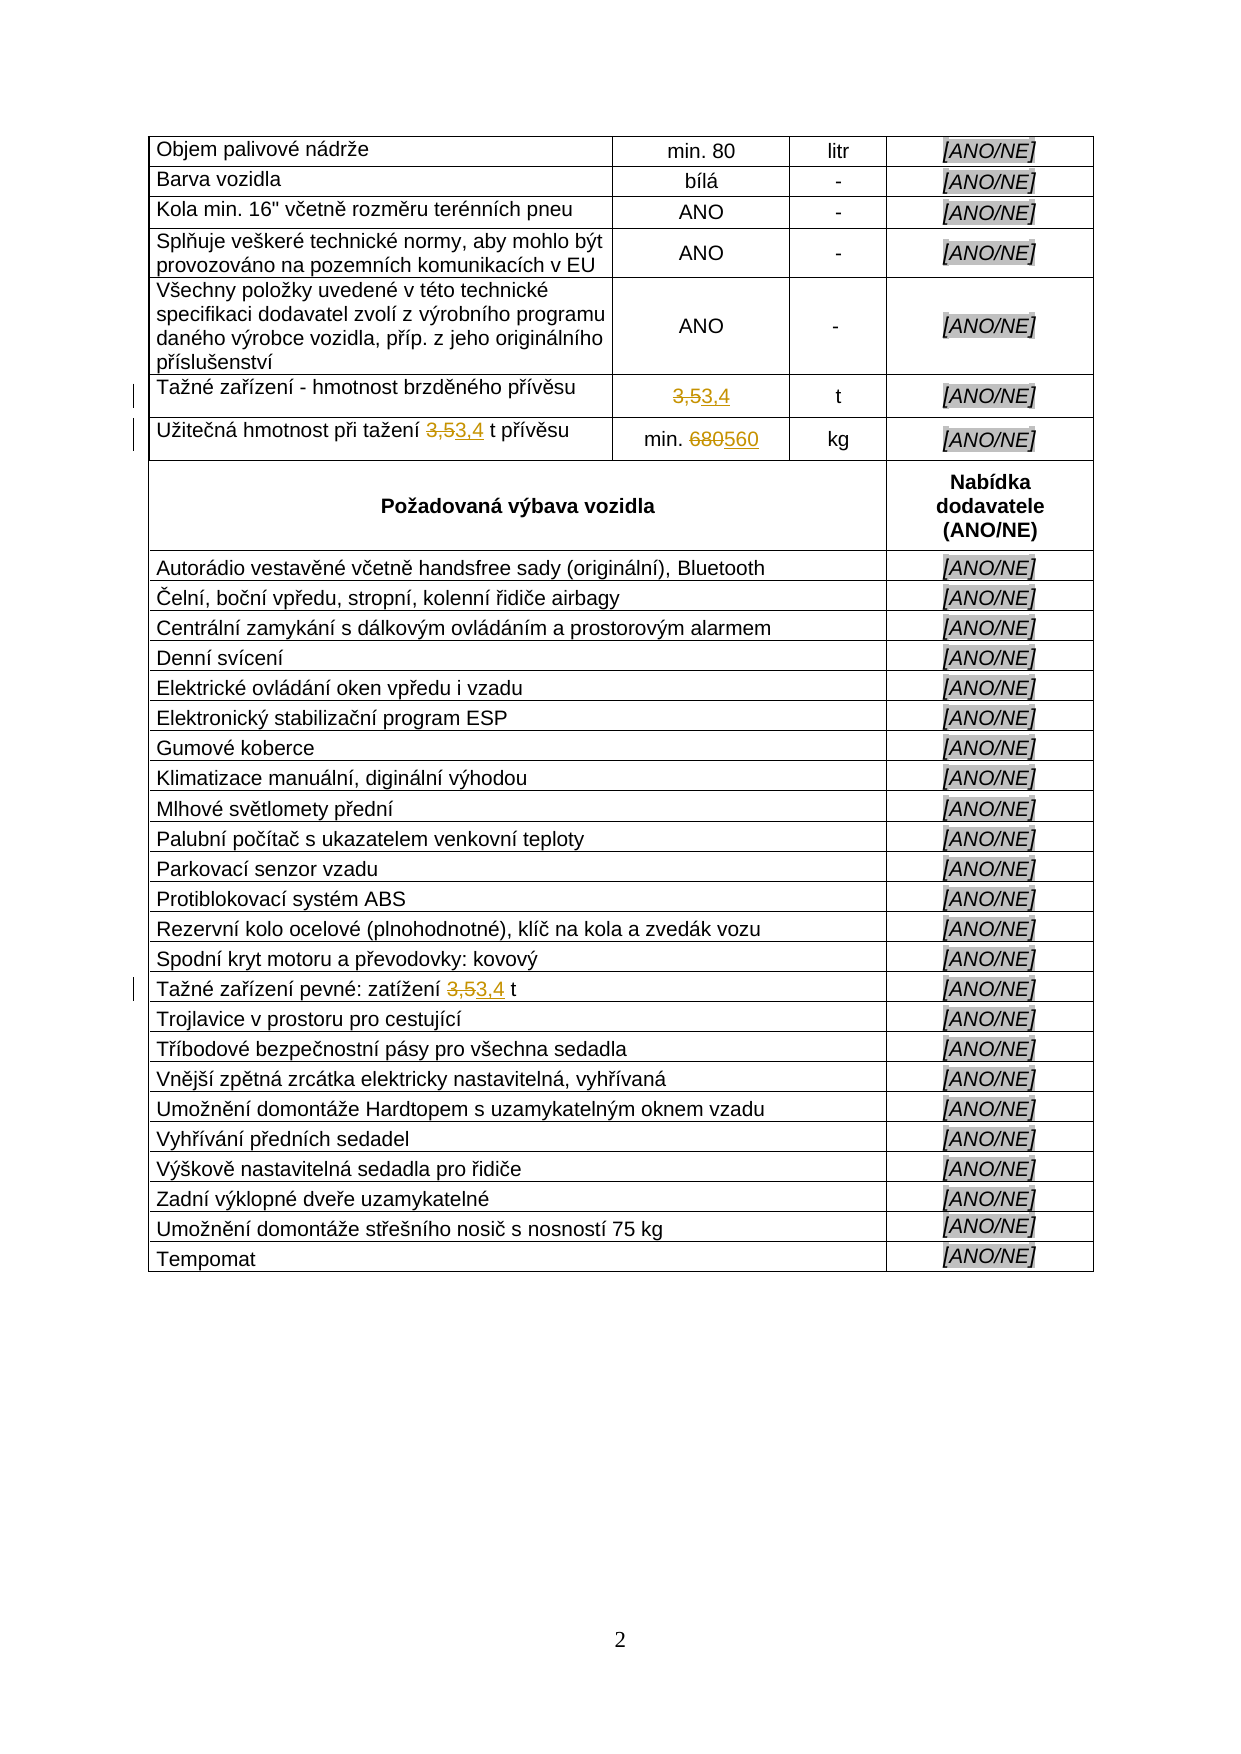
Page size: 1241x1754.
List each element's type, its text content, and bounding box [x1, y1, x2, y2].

table_cell Zadní výklopné dveře uzamykatelné [149, 1181, 886, 1211]
table_cell bílá [613, 167, 789, 196]
table_cell [ANO/NE] [887, 611, 1093, 640]
table_cell Užitečná hmotnost při tažení t přívěsu [150, 418, 612, 460]
table_cell [613, 375, 789, 417]
table_cell Klimatizace manuální, diginální výhodou [149, 760, 886, 790]
table_cell [ANO/NE] [887, 701, 1093, 730]
table_cell t [790, 375, 886, 417]
table_cell Tažné zařízení pevné: zatížení t [149, 971, 886, 1001]
table_cell Trojlavice v prostoru pro cestující [149, 1001, 886, 1031]
table_cell [ANO/NE] [887, 1032, 1093, 1061]
table_cell [ANO/NE] [887, 641, 1093, 670]
table_cell Denní svícení [149, 640, 886, 670]
table_cell Barva vozidla [150, 167, 612, 196]
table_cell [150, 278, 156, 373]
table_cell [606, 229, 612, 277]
table_cell Vnější zpětná zrcátka elektricky nastavitelná, vyhřívaná [149, 1061, 886, 1091]
table_cell Požadovaná výbava vozidla [149, 461, 886, 550]
table_cell [ANO/NE] [887, 229, 1093, 277]
table_cell - [790, 278, 886, 373]
table_cell [ANO/NE] [887, 167, 1093, 196]
table_cell [ANO/NE] [887, 791, 1093, 821]
table_cell [ANO/NE] [887, 1242, 1093, 1271]
table_cell [ANO/NE] [887, 1002, 1093, 1031]
table_cell [ANO/NE] [887, 942, 1093, 971]
table_cell [ANO/NE] [887, 972, 1093, 1001]
table_cell Nabídka dodavatele (ANO/NE) [887, 461, 1093, 550]
table_cell Tříbodové bezpečnostní pásy pro všechna sedadla [149, 1031, 886, 1061]
table_cell [ANO/NE] [887, 1212, 1093, 1241]
table_cell [ANO/NE] [887, 761, 1093, 790]
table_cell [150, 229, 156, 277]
table_cell - [790, 197, 886, 228]
table_cell - [790, 229, 886, 277]
table_cell Spodní kryt motoru a převodovky: kovový [149, 941, 886, 971]
table_cell Vyhřívání předních sedadel [149, 1121, 886, 1151]
table_cell Parkovací senzor vzadu [149, 851, 886, 881]
table_cell ANO [613, 278, 789, 373]
table_cell [ANO/NE] [887, 1122, 1093, 1151]
table_cell Výškově nastavitelná sedadla pro řidiče [149, 1151, 886, 1181]
table_cell Protiblokovací systém ABS [149, 881, 886, 911]
table_cell ANO [613, 197, 789, 228]
table_cell [ANO/NE] [887, 822, 1093, 851]
table_cell [ANO/NE] [887, 882, 1093, 911]
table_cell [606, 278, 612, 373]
table_cell Umožnění domontáže Hardtopem s uzamykatelným oknem vzadu [149, 1091, 886, 1121]
table_cell kg [790, 418, 886, 460]
table_cell [ANO/NE] [887, 418, 1093, 460]
table_cell Autorádio vestavěné včetně handsfree sady (originální), Bluetooth [149, 550, 886, 580]
table_cell [ANO/NE] [887, 671, 1093, 700]
table_cell [ANO/NE] [887, 581, 1093, 610]
table_cell Kola min. 16" včetně rozměru terénních pneu [150, 197, 612, 228]
table_cell [ANO/NE] [887, 1062, 1093, 1091]
table_cell Umožnění domontáže střešního nosič s nosností 75 kg [149, 1211, 886, 1241]
table_cell [ANO/NE] [887, 375, 1093, 417]
table_cell [ANO/NE] [887, 278, 1093, 373]
table_cell Gumové koberce [149, 730, 886, 760]
table_cell Tažné zařízení - hmotnost brzděného přívěsu [150, 375, 612, 417]
table_cell Elektronický stabilizační program ESP [149, 700, 886, 730]
table_cell [ANO/NE] [887, 137, 1093, 166]
table_cell min. [613, 418, 789, 460]
table_cell Centrální zamykání s dálkovým ovládáním a prostorovým alarmem [149, 610, 886, 640]
table_cell [ANO/NE] [887, 197, 1093, 228]
table_cell [ANO/NE] [887, 852, 1093, 881]
table_cell [ANO/NE] [887, 1182, 1093, 1211]
table_cell [ANO/NE] [887, 1152, 1093, 1181]
table_cell [ANO/NE] [887, 731, 1093, 760]
table_cell litr [790, 137, 886, 166]
table_cell Tempomat [149, 1241, 886, 1271]
table_cell Čelní, boční vpředu, stropní, kolenní řidiče airbagy [149, 580, 886, 610]
table_cell Rezervní kolo ocelové (plnohodnotné), klíč na kola a zvedák vozu [149, 911, 886, 941]
table_cell [ANO/NE] [887, 912, 1093, 941]
table_cell [ANO/NE] [887, 1092, 1093, 1121]
table_cell Objem palivové nádrže [150, 137, 612, 166]
table_cell [ANO/NE] [887, 551, 1093, 580]
table_cell ANO [613, 229, 789, 277]
table_cell min. 80 [613, 137, 789, 166]
table_cell - [790, 167, 886, 196]
table_cell Mlhové světlomety přední [149, 790, 886, 821]
table_cell Palubní počítač s ukazatelem venkovní teploty [149, 821, 886, 851]
table_cell Elektrické ovládání oken vpředu i vzadu [149, 670, 886, 700]
